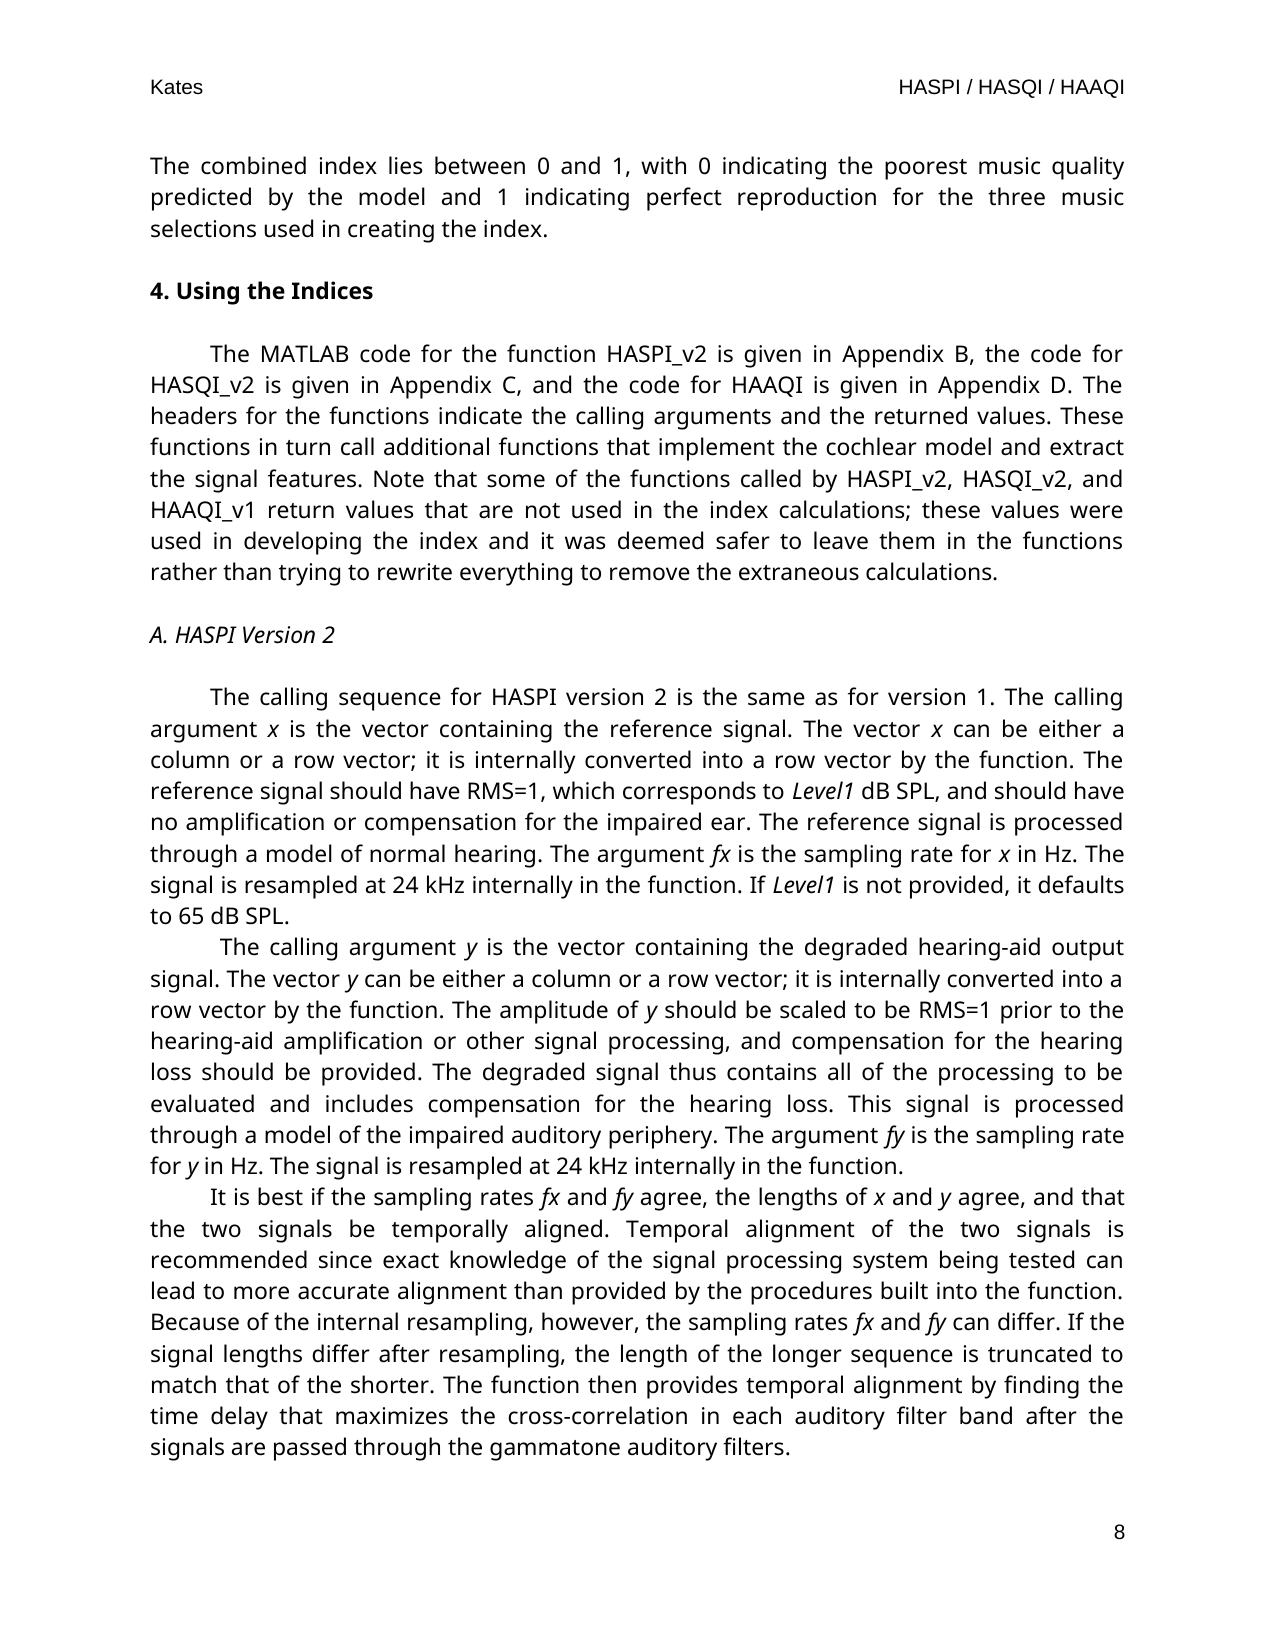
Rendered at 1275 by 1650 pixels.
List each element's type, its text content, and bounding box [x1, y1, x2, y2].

text The MATLAB code for the function HASPI_v2 is given in Appendix B, the code for HASQI_v2 is given in Appendix C, and the code for HAAQI is given in Appendix D. The headers for the functions indicate the calling arguments and the returned values. These functions in turn call additional functions that implement the cochlear model and extract the signal features. Note that some of the functions called by HASPI_v2, HASQI_v2, and HAAQI_v1 return values that are not used in the index calculations; these values were used in developing the index and it was deemed safer to leave them in the functions rather than trying to rewrite everything to remove the extraneous calculations. [150, 337, 1125, 587]
text A. HASPI Version 2 [150, 619, 1125, 650]
text The calling sequence for HASPI version 2 is the same as for version 1. The calling argument x is the vector containing the reference signal. The vector x can be either a column or a row vector; it is internally converted into a row vector by the function. The reference signal should have RMS=1, which corresponds to Level1 dB SPL, and should have no amplification or compensation for the impaired ear. The reference signal is processed through a model of normal hearing. The argument fx is the sampling rate for x in Hz. The signal is resampled at 24 kHz internally in the function. If Level1 is not provided, it defaults to 65 dB SPL. [150, 681, 1125, 931]
text It is best if the sampling rates fx and fy agree, the lengths of x and y agree, and that the two signals be temporally aligned. Temporal alignment of the two signals is recommended since exact knowledge of the signal processing system being tested can lead to more accurate alignment than provided by the procedures built into the function. Because of the internal resampling, however, the sampling rates fx and fy can differ. If the signal lengths differ after resampling, the length of the longer sequence is truncated to match that of the shorter. The function then provides temporal alignment by finding the time delay that maximizes the cross-correlation in each auditory filter band after the signals are passed through the gammatone auditory filters. [150, 1181, 1125, 1462]
text The combined index lies between 0 and 1, with 0 indicating the poorest music quality predicted by the model and 1 indicating perfect reproduction for the three music selections used in creating the index. [150, 150, 1125, 244]
text The calling argument y is the vector containing the degraded hearing-aid output signal. The vector y can be either a column or a row vector; it is internally converted into a row vector by the function. The amplitude of y should be scaled to be RMS=1 prior to the hearing-aid amplification or other signal processing, and compensation for the hearing loss should be provided. The degraded signal thus contains all of the processing to be evaluated and includes compensation for the hearing loss. This signal is processed through a model of the impaired auditory periphery. The argument fy is the sampling rate for y in Hz. The signal is resampled at 24 kHz internally in the function. [150, 931, 1125, 1181]
text 4. Using the Indices [150, 275, 1125, 306]
